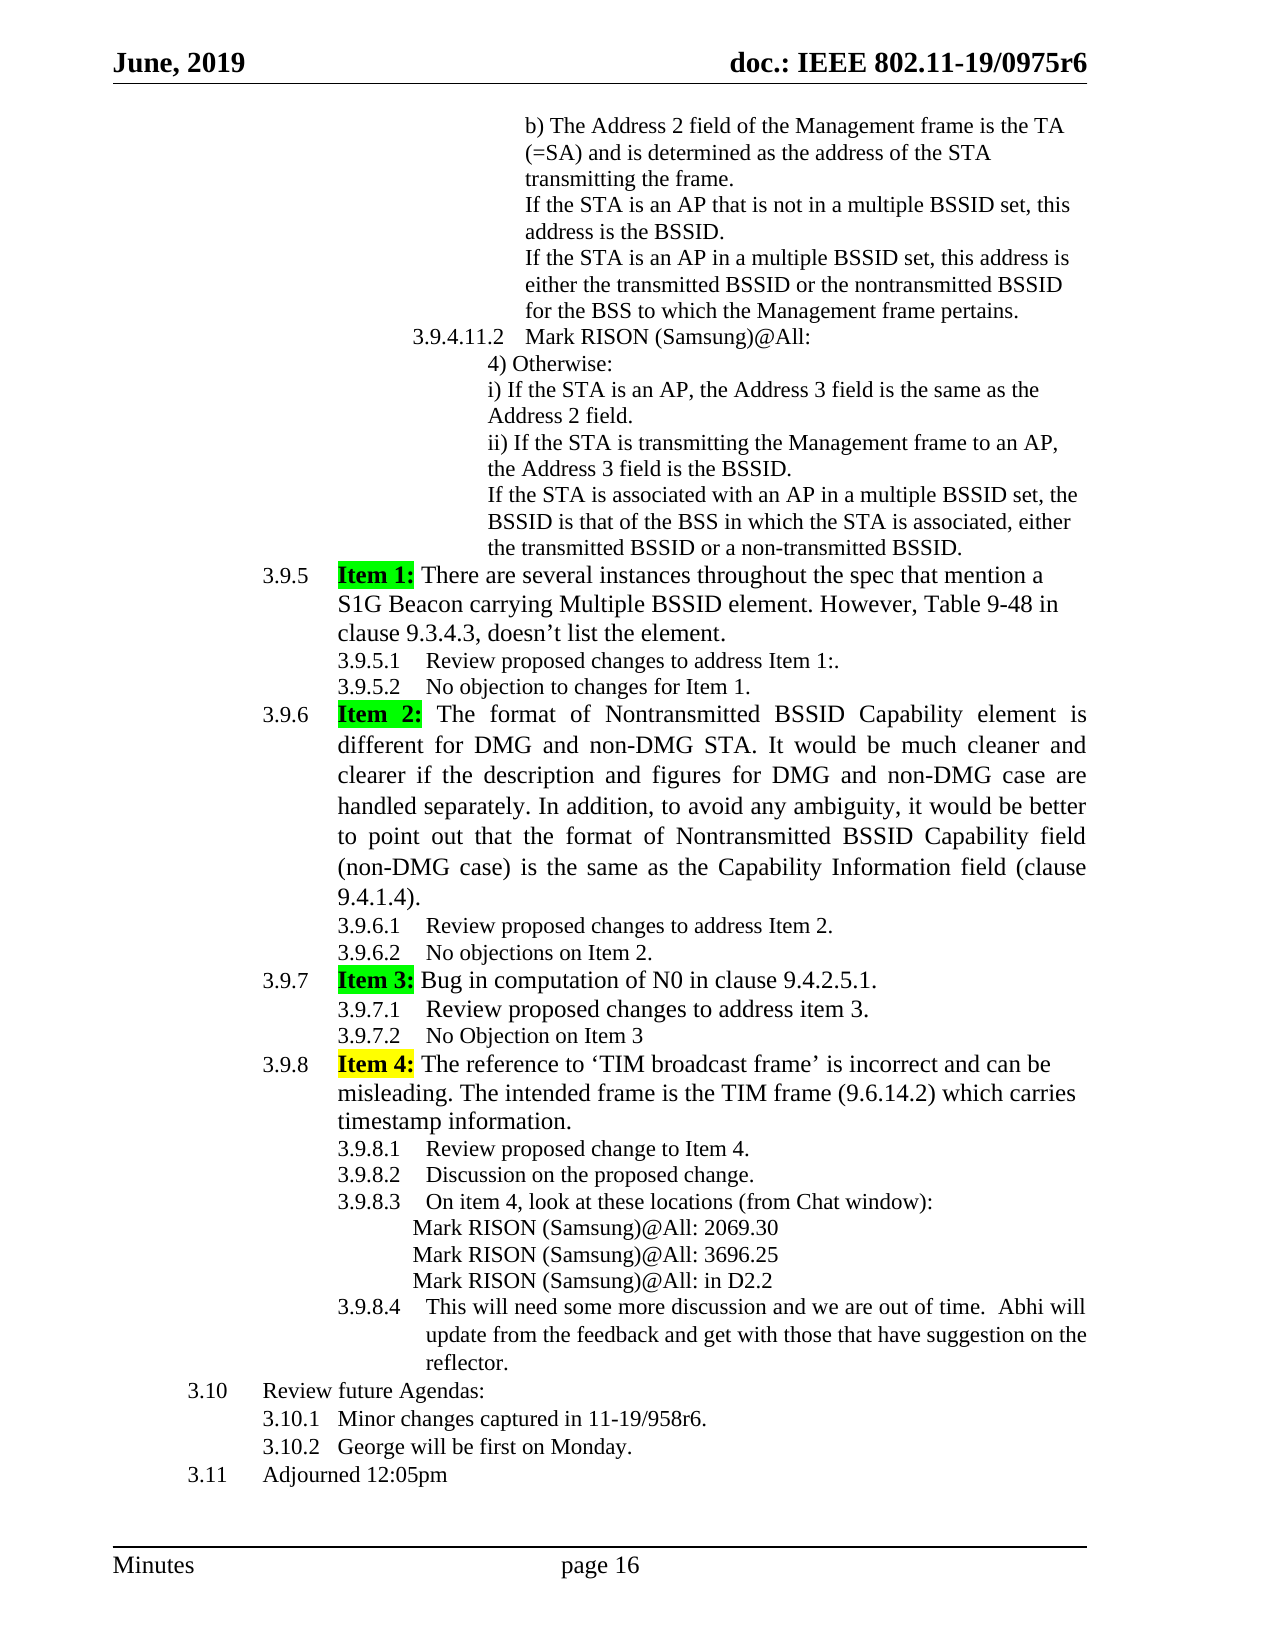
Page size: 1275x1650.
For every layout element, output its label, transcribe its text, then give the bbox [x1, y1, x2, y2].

text Mark RISON (Samsung)@All: 3696.25 [412, 1241, 1087, 1267]
text i) If the STA is an AP, the Address 3 field is the same as the Address 2 field. [487, 376, 1087, 429]
list Review proposed changes to address item 3. [337, 994, 1087, 1023]
list Item 3: Bug in computation of N0 in clause 9.4.2.5.1. [414, 965, 1087, 994]
list Minor changes captured in 11-19/958r6. [262, 1405, 1087, 1431]
list Item 1: There are several instances throughout the spec that mention a S1G Beacon carrying Multiple BSSID element. However, Table 9-48 in clause 9.3.4.3, doesn’t list the element. [262, 561, 1087, 647]
list George will be first on Monday. [262, 1433, 1087, 1459]
text Mark RISON (Samsung)@All: 2069.30 [412, 1214, 1087, 1241]
list This will need some more discussion and we are out of time. Abhi will update from the feedback and get with those that have suggestion on the reflector. [337, 1293, 1087, 1376]
list Mark RISON (Samsung)@All: [412, 323, 1087, 350]
text Mark RISON (Samsung)@All: in D2.2 [412, 1267, 1087, 1293]
text ii) If the STA is transmitting the Management frame to an AP, the Address 3 field is the BSSID. [487, 429, 1087, 481]
list Review proposed changes to address Item 2. [337, 912, 1087, 939]
list Review proposed change to Item 4. [337, 1135, 1087, 1162]
list Review proposed changes to address Item 1:. [337, 647, 1087, 673]
list Adjourned 12:05pm [187, 1461, 1087, 1487]
list Review future Agendas: [187, 1377, 1087, 1403]
text If the STA is an AP that is not in a multiple BSSID set, this address is the BSSID. [525, 192, 1087, 244]
text If the STA is associated with an AP in a multiple BSSID set, the BSSID is that of the BSS in which the STA is associated, either the transmitted BSSID or a non-transmitted BSSID. [487, 481, 1087, 561]
list No Objection on Item 3 [337, 1023, 1087, 1049]
list No objections on Item 2. [337, 939, 1087, 965]
text b) The Address 2 field of the Management frame is the TA (=SA) and is determined as the address of the STA transmitting the frame. [525, 112, 1087, 192]
list Discussion on the proposed change. [337, 1162, 1087, 1188]
list No objection to changes for Item 1. [337, 673, 1087, 699]
text 4) Otherwise: [487, 350, 1087, 376]
list Item 4: The reference to ‘TIM broadcast frame’ is incorrect and can be misleading. The intended frame is the TIM frame (9.6.14.2) which carries timestamp information. [262, 1049, 1087, 1135]
list Item 2: The format of Nontransmitted BSSID Capability element is different for DMG and non-DMG STA. It would be much cleaner and clearer if the description and figures for DMG and non-DMG case are handled separately. In addition, to avoid any ambiguity, it would be better to point out that the format of Nontransmitted BSSID Capability field (non-DMG case) is the same as the Capability Information field (clause 9.4.1.4). [262, 699, 1087, 911]
list On item 4, look at these locations (from Chat window): [337, 1188, 1087, 1214]
